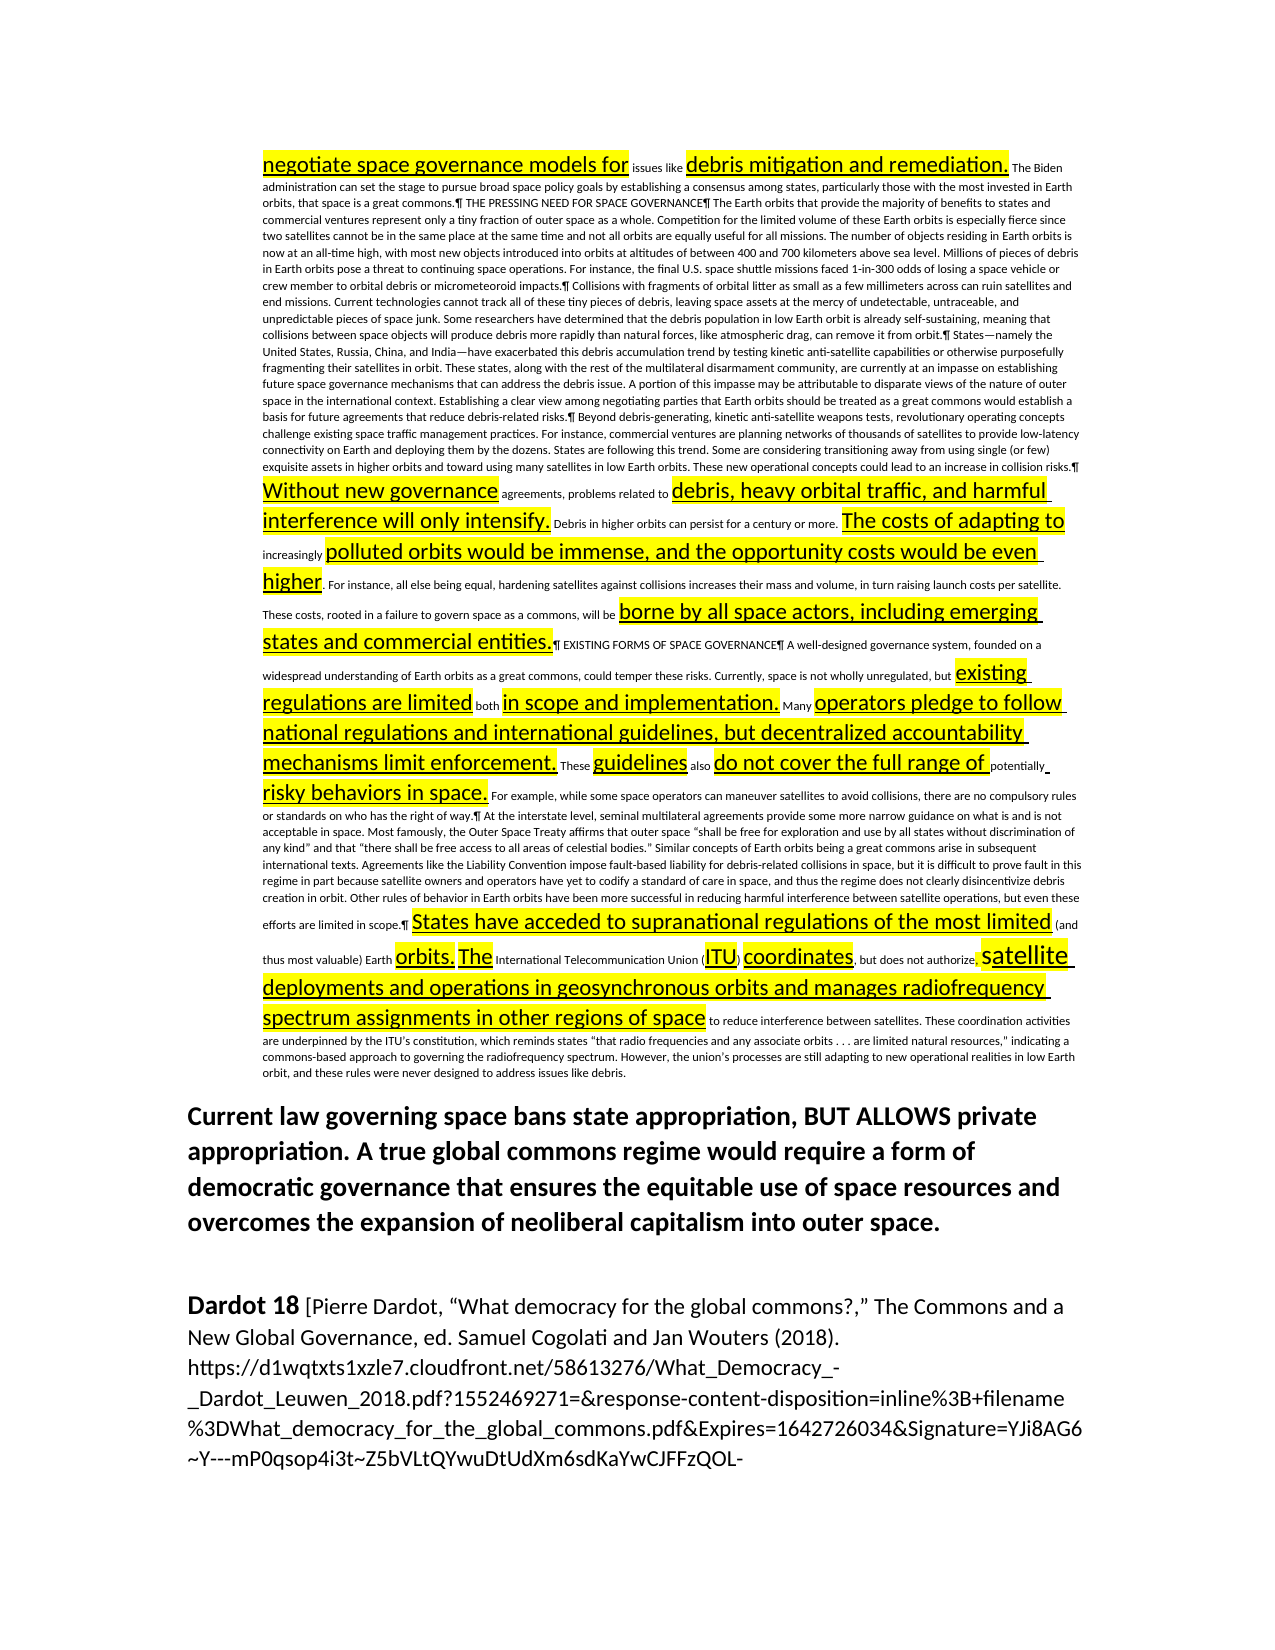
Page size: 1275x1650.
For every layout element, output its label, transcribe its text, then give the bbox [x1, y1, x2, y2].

subtitle Current law governing space bans state appropriation, BUT ALLOWS private appropriation. A true global commons regime would require a form of democratic governance that ensures the equitable use of space resources and overcomes the expansion of neoliberal capitalism into outer space. [187, 1099, 1087, 1239]
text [187, 1288, 1087, 1472]
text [262, 150, 1087, 1081]
